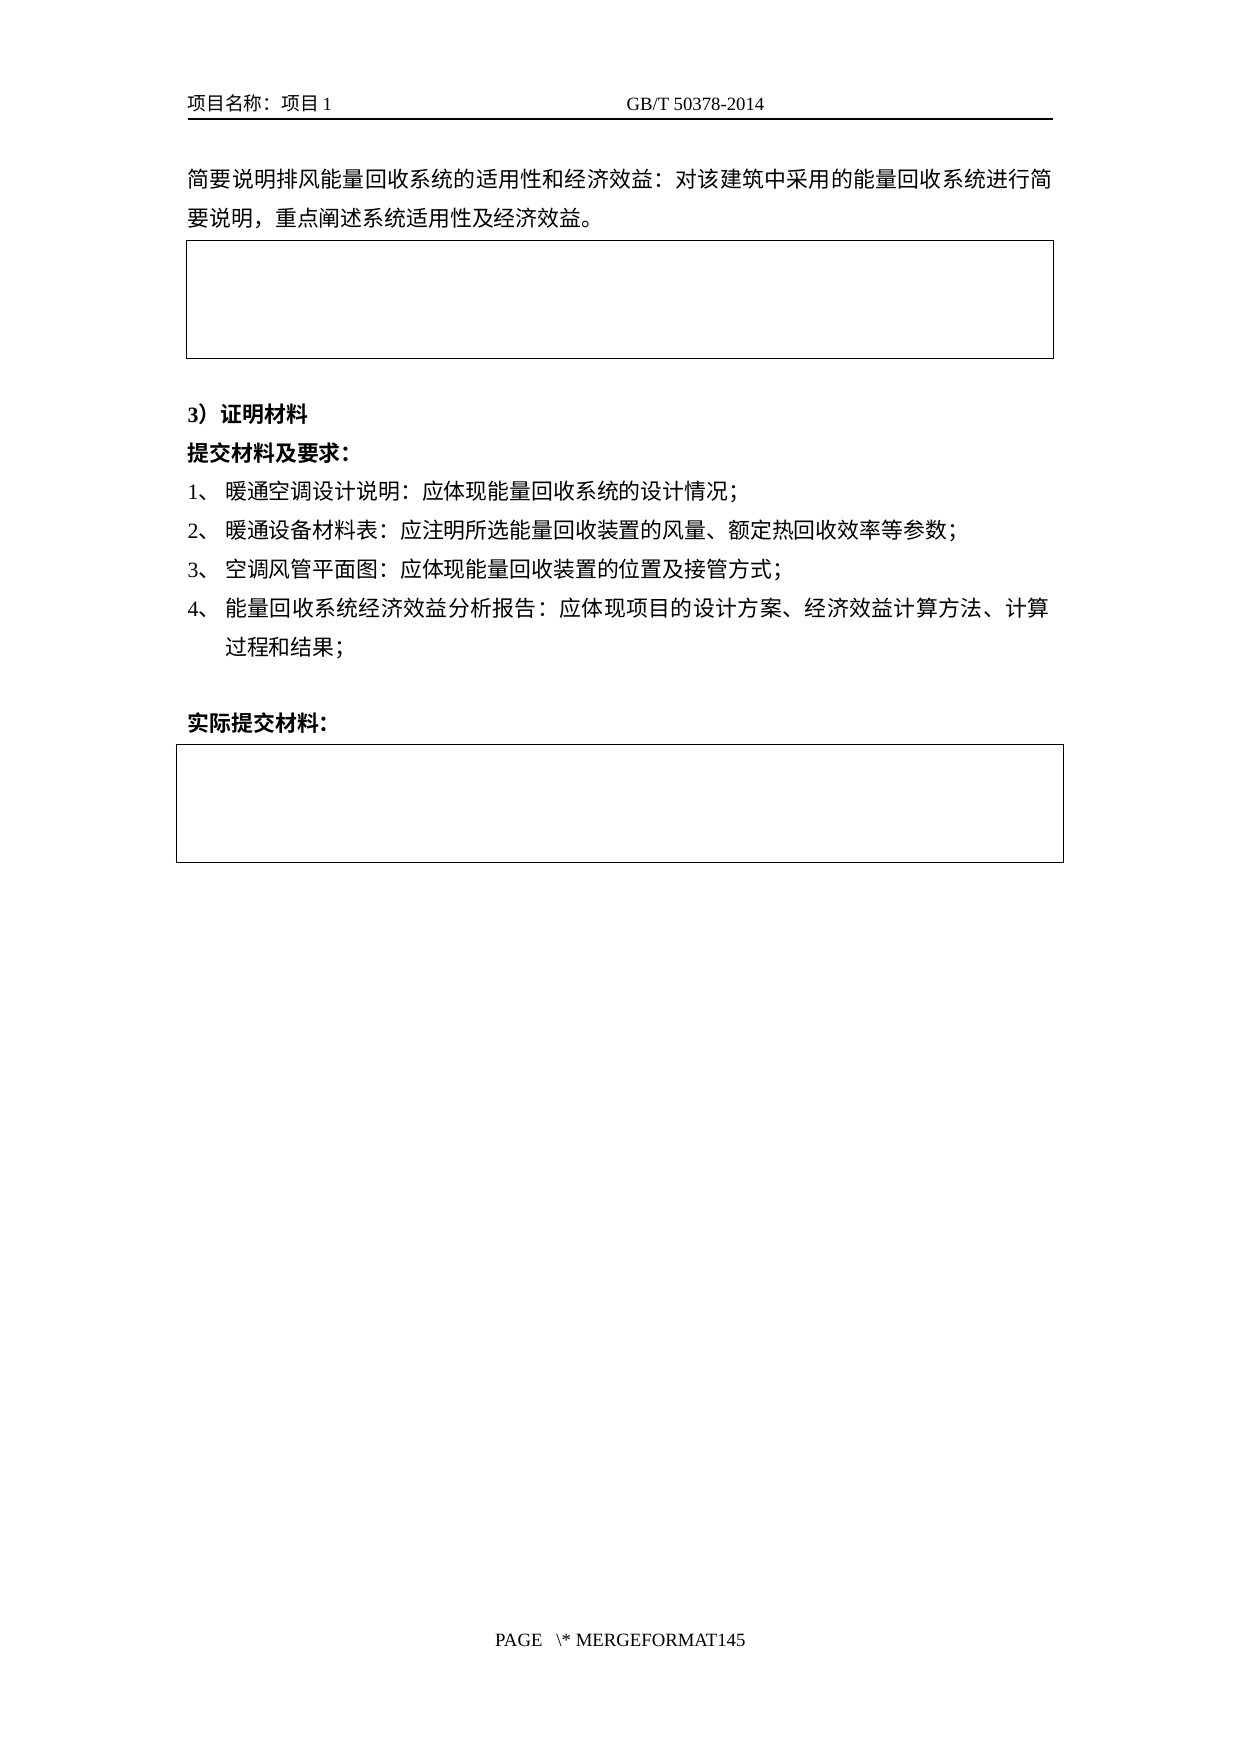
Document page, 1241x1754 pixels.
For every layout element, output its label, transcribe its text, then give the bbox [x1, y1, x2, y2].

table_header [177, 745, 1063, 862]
text 实际提交材料： [187, 705, 1053, 738]
text 3）证明材料 [187, 396, 1053, 429]
list 能量回收系统经济效益分析报告：应体现项目的设计方案、经济效益计算方法、计算过程和结果； [187, 590, 1053, 662]
list 空调风管平面图：应体现能量回收装置的位置及接管方式； [187, 551, 1053, 584]
text 提交材料及要求： [187, 435, 1053, 468]
list 暖通设备材料表：应注明所选能量回收装置的风量、额定热回收效率等参数； [187, 513, 1053, 545]
text 简要说明排风能量回收系统的适用性和经济效益：对该建筑中采用的能量回收系统进行简要说明，重点阐述系统适用性及经济效益。 [187, 162, 1053, 233]
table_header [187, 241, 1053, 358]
list 暖通空调设计说明：应体现能量回收系统的设计情况； [187, 474, 1053, 506]
